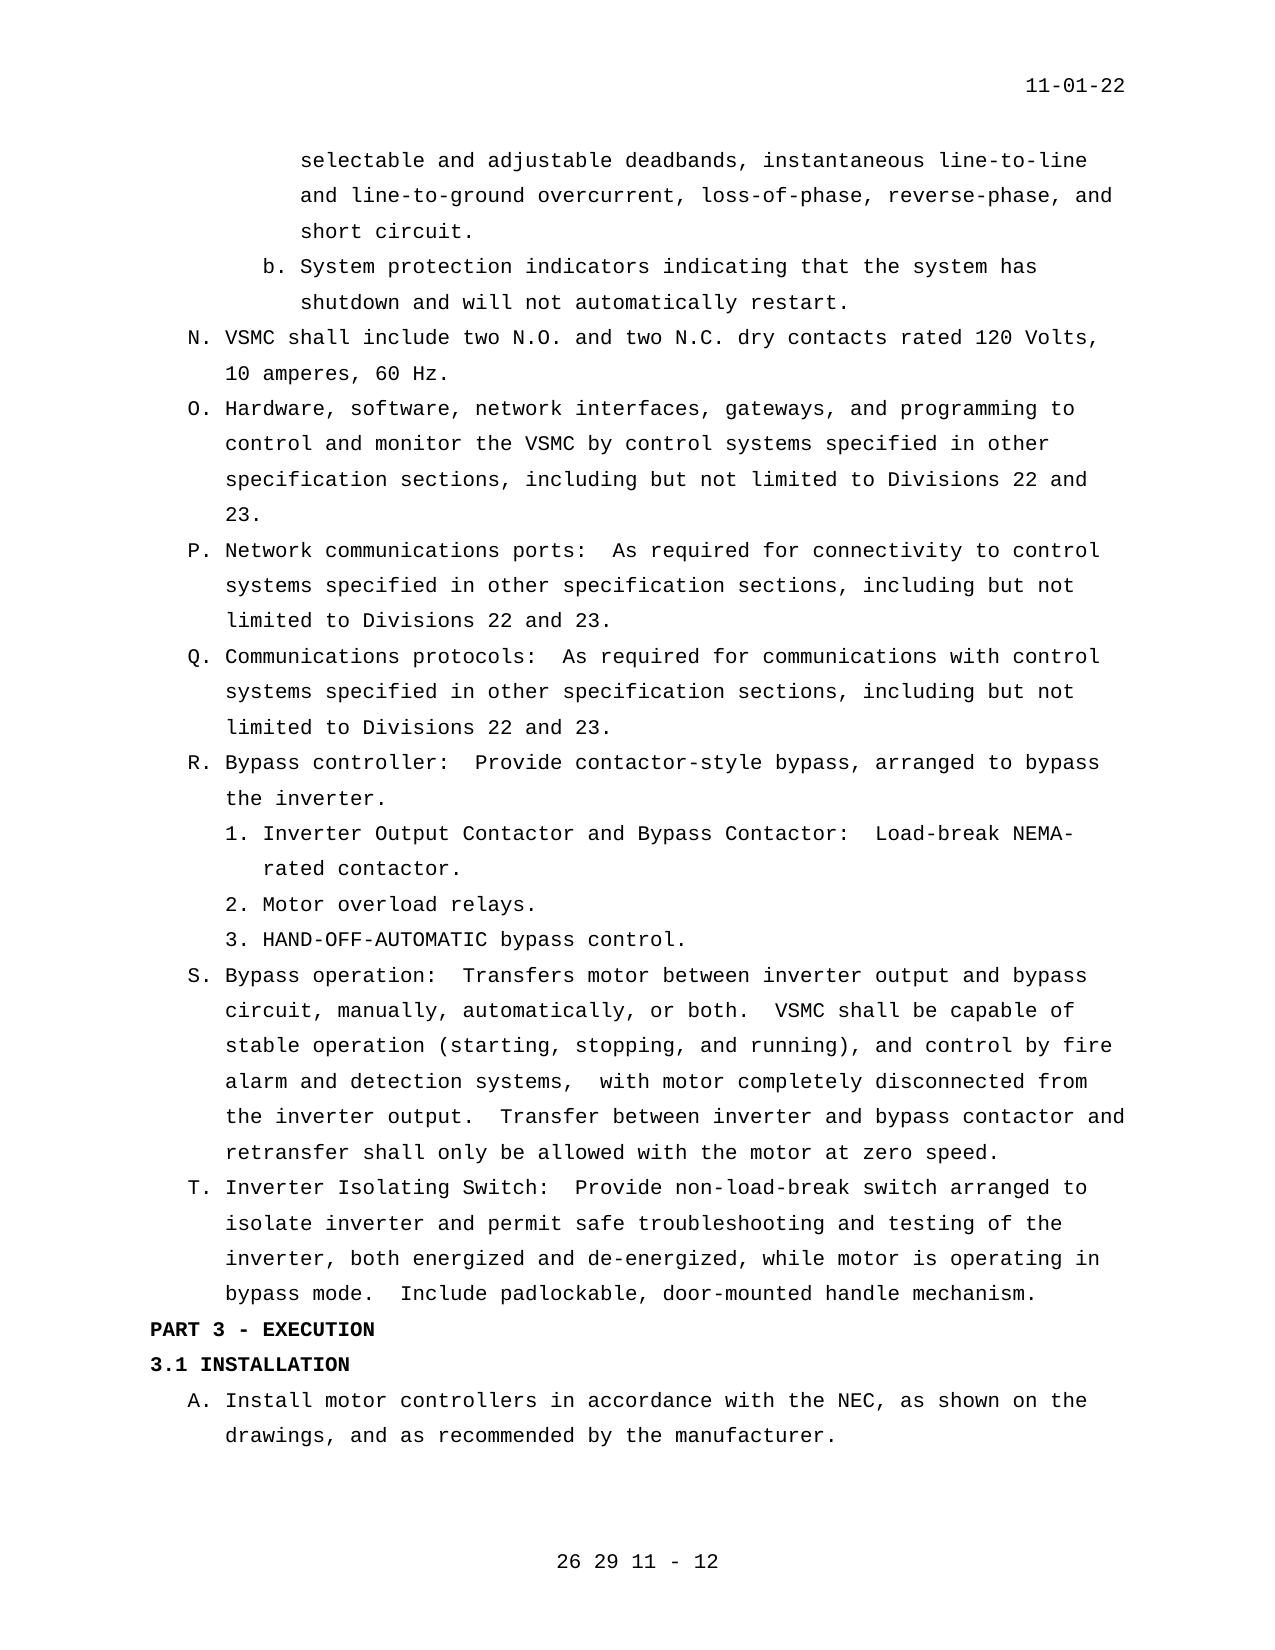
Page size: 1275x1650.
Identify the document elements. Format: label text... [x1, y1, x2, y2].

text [262, 150, 1125, 244]
text PART 3 - EXECUTION [150, 1319, 1125, 1342]
text R. Bypass controller: Provide contactor-style bypass, arranged to bypass the inverter. [187, 752, 1125, 811]
text b. System protection indicators indicating that the system has shutdown and will not automatically restart. [262, 256, 1125, 315]
text 3.1 INSTALLATION [150, 1354, 1125, 1378]
text T. Inverter Isolating Switch: Provide non-load-break switch arranged to isolate inverter and permit safe troubleshooting and testing of the inverter, both energized and de-energized, while motor is operating in bypass mode. Include padlockable, door-mounted handle mechanism. [187, 1177, 1125, 1307]
text 3. HAND-OFF-AUTOMATIC bypass control. [225, 929, 1125, 953]
text A. Install motor controllers in accordance with the NEC, as shown on the drawings, and as recommended by the manufacturer. [187, 1389, 1125, 1449]
text 1. Inverter Output Contactor and Bypass Contactor: Load-break NEMA-rated contactor. [225, 823, 1125, 882]
text O. Hardware, software, network interfaces, gateways, and programming to control and monitor the VSMC by control systems specified in other specification sections, including but not limited to Divisions 22 and 23. [187, 398, 1125, 528]
text Q. Communications protocols: As required for communications with control systems specified in other specification sections, including but not limited to Divisions 22 and 23. [187, 646, 1125, 740]
text S. Bypass operation: Transfers motor between inverter output and bypass circuit, manually, automatically, or both. VSMC shall be capable of stable operation (starting, stopping, and running), and control by fire alarm and detection systems, with motor completely disconnected from the inverter output. Transfer between inverter and bypass contactor and retransfer shall only be allowed with the motor at zero speed. [187, 964, 1125, 1165]
text 2. Motor overload relays. [225, 894, 1125, 917]
text P. Network communications ports: As required for connectivity to control systems specified in other specification sections, including but not limited to Divisions 22 and 23. [187, 539, 1125, 634]
text N. VSMC shall include two N.O. and two N.C. dry contacts rated 120 Volts, 10 amperes, 60 Hz. [187, 327, 1125, 386]
